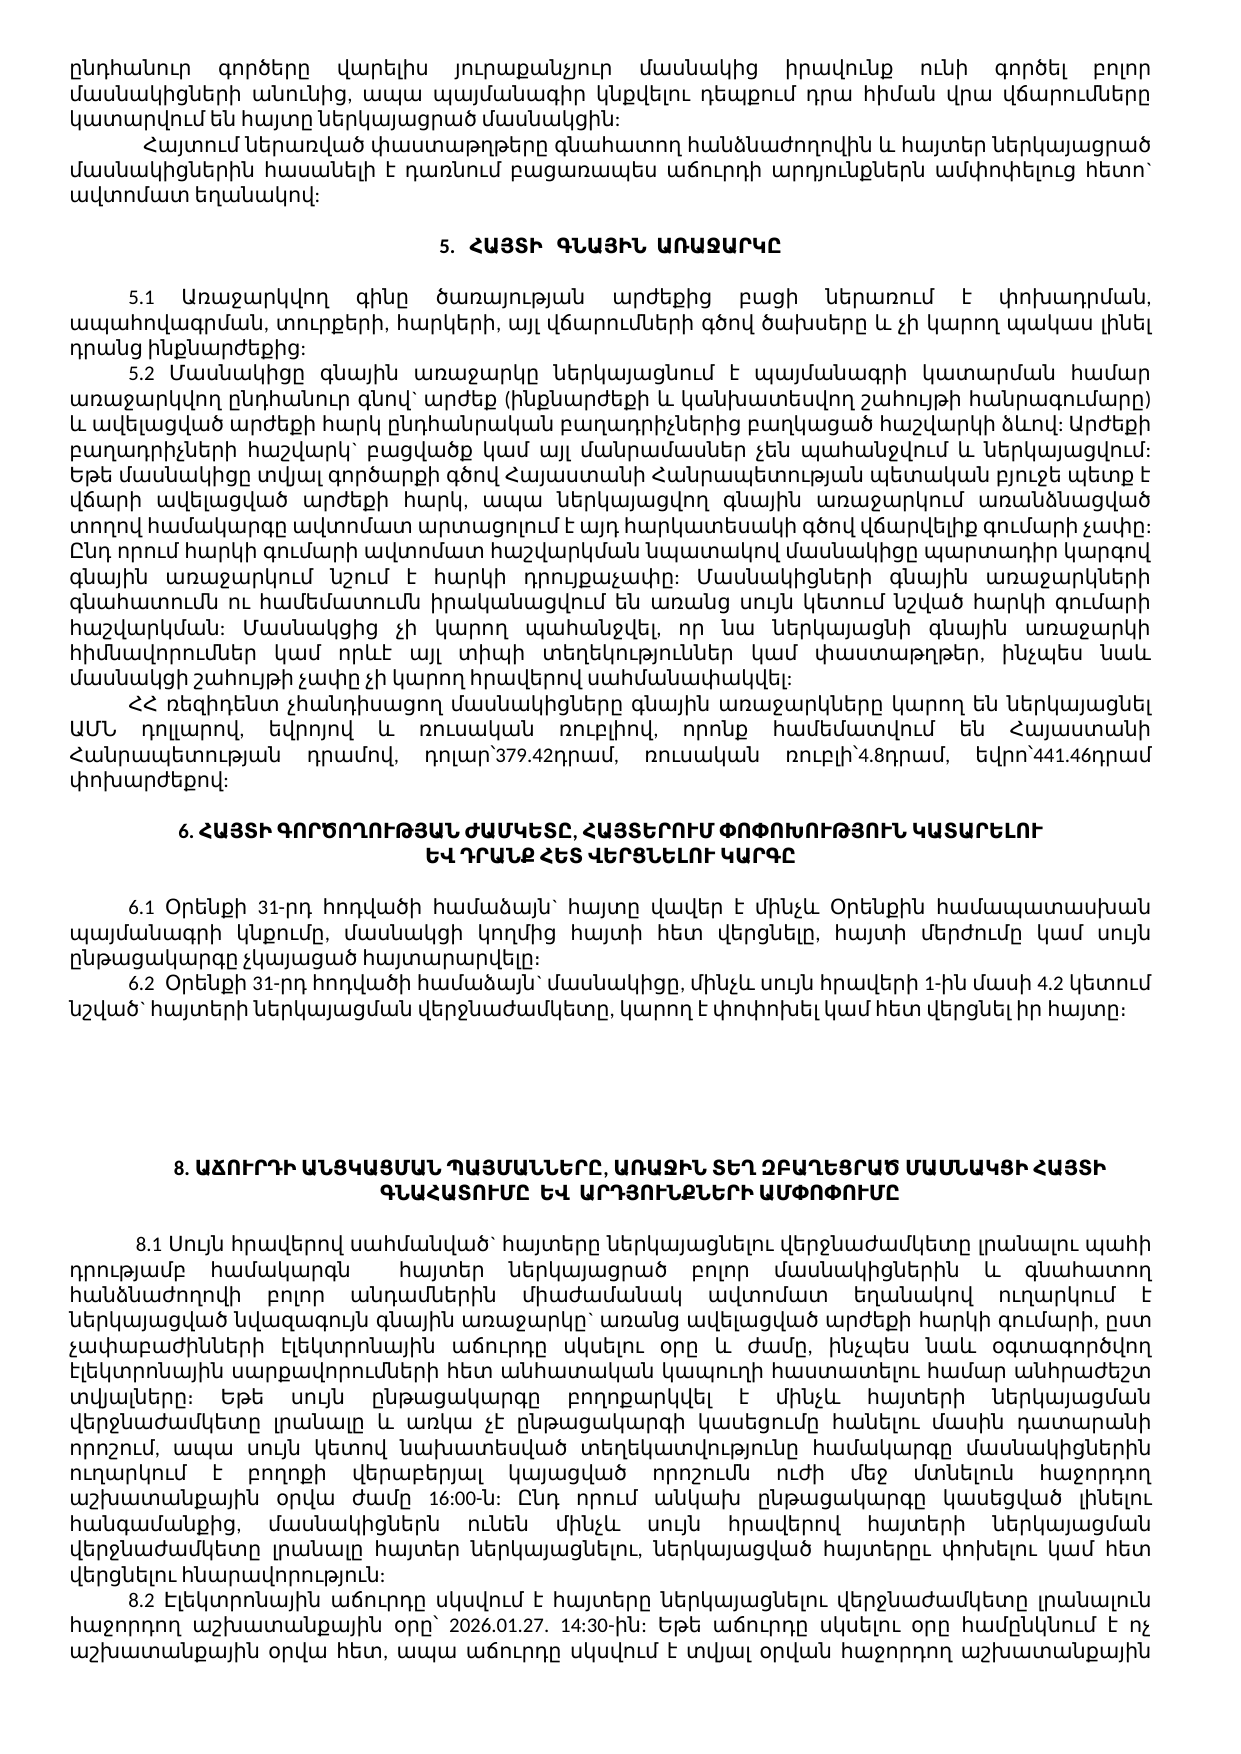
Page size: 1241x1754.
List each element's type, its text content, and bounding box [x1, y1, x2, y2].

text 6.2 Օրենքի 31-րդ հոդվածի համաձայն` մասնակիցը, մինչև սույն հրավերի 1-ին մասի 4.2 կետում նշված` հայտերի ներկայացման վերջնաժամկետը, կարող է փոփոխել կամ հետ վերցնել իր հայտը։ [69, 971, 1152, 1021]
text 5.2 Մասնակիցը գնային առաջարկը ներկայացնում է պայմանագրի կատարման համար առաջարկվող ընդհանուր գնով` արժեք (ինքնարժեքի և կանխատեսվող շահույթի հանրագումարը) և ավելացված արժեքի հարկ ընդհանրական բաղադրիչներից բաղկացած հաշվարկի ձևով: Արժեքի բաղադրիչների հաշվարկ` բացվածք կամ այլ մանրամասներ չեն պահանջվում և ներկայացվում: Եթե մասնակիցը տվյալ գործարքի գծով Հայաստանի Հանրապետության պետական բյուջե պետք է վճարի ավելացված արժեքի հարկ, ապա ներկայացվող գնային առաջարկում առանձնացված տողով համակարգը ավտոմատ արտացոլում է այդ հարկատեսակի գծով վճարվելիք գումարի չափը: Ընդ որում հարկի գումարի ավտոմատ հաշվարկման նպատակով մասնակիցը պարտադիր կարգով գնային առաջարկում նշում է հարկի դրույքաչափը: Մասնակիցների գնային առաջարկների գնահատումն ու համեմատումն իրականացվում են առանց սույն կետում նշված հարկի գումարի հաշվարկման: Մասնակցից չի կարող պահանջվել, որ նա ներկայացնի գնային առաջարկի հիմնավորումներ կամ որևէ այլ տիպի տեղեկություններ կամ փաստաթղթեր, ինչպես նաև մասնակցի շահույթի չափը չի կարող հրավերով սահմանափակվել: [69, 361, 1152, 691]
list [69, 56, 1152, 132]
text 6. ՀԱՅՏԻ ԳՈՐԾՈՂՈՒԹՅԱՆ ԺԱՄԿԵՏԸ, ՀԱՅՏԵՐՈՒՄ ՓՈՓՈԽՈՒԹՅՈՒՆ ԿԱՏԱՐԵԼՈՒ [69, 818, 1152, 843]
text 5. ՀԱՅՏԻ ԳՆԱՅԻՆ ԱՌԱՋԱՐԿԸ [69, 233, 1152, 259]
text ԵՎ ԴՐԱՆՔ ՀԵՏ ՎԵՐՑՆԵԼՈՒ ԿԱՐԳԸ [69, 843, 1152, 869]
text ՀՀ ռեզիդենտ չհանդիսացող մասնակիցները գնային առաջարկները կարող են ներկայացնել ԱՄՆ դոլլարով, եվրոյով և ռուսական ռուբլիով, որոնք համեմատվում են Հայաստանի Հանրապետության դրամով, դոլար՝379.42դրամ, ռուսական ռուբլի՝4.8դրամ, եվրո՝441.46դրամ փոխարժեքով: [69, 691, 1152, 793]
text 8.1 Սույն հրավերով սահմանված` հայտերը ներկայացնելու վերջնաժամկետը լրանալու պահի դրությամբ համակարգն հայտեր ներկայացրած բոլոր մասնակիցներին և գնահատող հանձնաժողովի բոլոր անդամներին միաժամանակ ավտոմատ եղանակով ուղարկում է ներկայացված նվազագույն գնային առաջարկը` առանց ավելացված արժեքի հարկի գումարի, ըստ չափաբաժինների էլեկտրոնային աճուրդը սկսելու օրը և ժամը, ինչպես նաև օգտագործվող էլեկտրոնային սարքավորումների հետ անհատական կապուղի հաստատելու համար անհրաժեշտ տվյալները։ Եթե սույն ընթացակարգը բողոքարկվել է մինչև հայտերի ներկայացման վերջնաժամկետը լրանալը և առկա չէ ընթացակարգի կասեցումը հանելու մասին դատարանի որոշում, ապա սույն կետով նախատեսված տեղեկատվությունը համակարգը մասնակիցներին ուղարկում է բողոքի վերաբերյալ կայացված որոշումն ուժի մեջ մտնելուն հաջորդող աշխատանքային օրվա ժամը 16:00-ն: Ընդ որում անկախ ընթացակարգը կասեցված լինելու հանգամանքից, մասնակիցներն ունեն մինչև սույն հրավերով հայտերի ներկայացման վերջնաժամկետը լրանալը հայտեր ներկայացնելու, ներկայացված հայտերըւ փոխելու կամ հետ վերցնելու հնարավորություն: [69, 1231, 1152, 1587]
text 6.1 Օրենքի 31-րդ հոդվածի համաձայն` հայտը վավեր է մինչև Օրենքին համապատասխան պայմանագրի կնքումը, մասնակցի կողմից հայտի հետ վերցնելը, հայտի մերժումը կամ սույն ընթացակարգը չկայացած հայտարարվելը։ [69, 894, 1152, 971]
text ԳՆԱՀԱՏՈՒՄԸ ԵՎ ԱՐԴՅՈՒՆՔՆԵՐԻ ԱՄՓՈՓՈՒՄԸ [69, 1181, 1152, 1206]
text 5.1 Առաջարկվող գինը ծառայության արժեքից բացի ներառում է փոխադրման, ապահովագրման, տուրքերի, հարկերի, այլ վճարումների գծով ծախսերը և չի կարող պակաս լինել դրանց ինքնարժեքից: [69, 284, 1152, 361]
text 8. ԱՃՈՒՐԴԻ ԱՆՑԿԱՑՄԱՆ ՊԱՅՄԱՆՆԵՐԸ, ԱՌԱՋԻՆ ՏԵՂ ԶԲԱՂԵՑՐԱԾ ՄԱՍՆԱԿՑԻ ՀԱՅՏԻ [69, 1155, 1152, 1181]
text Հայտում ներառված փաստաթղթերը գնահատող հանձնաժողովին և հայտեր ներկայացրած մասնակիցներին հասանելի է դառնում բացառապես աճուրդի արդյունքներն ամփոփելուց հետո` ավտոմատ եղանակով: [69, 132, 1152, 208]
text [69, 1587, 1152, 1663]
